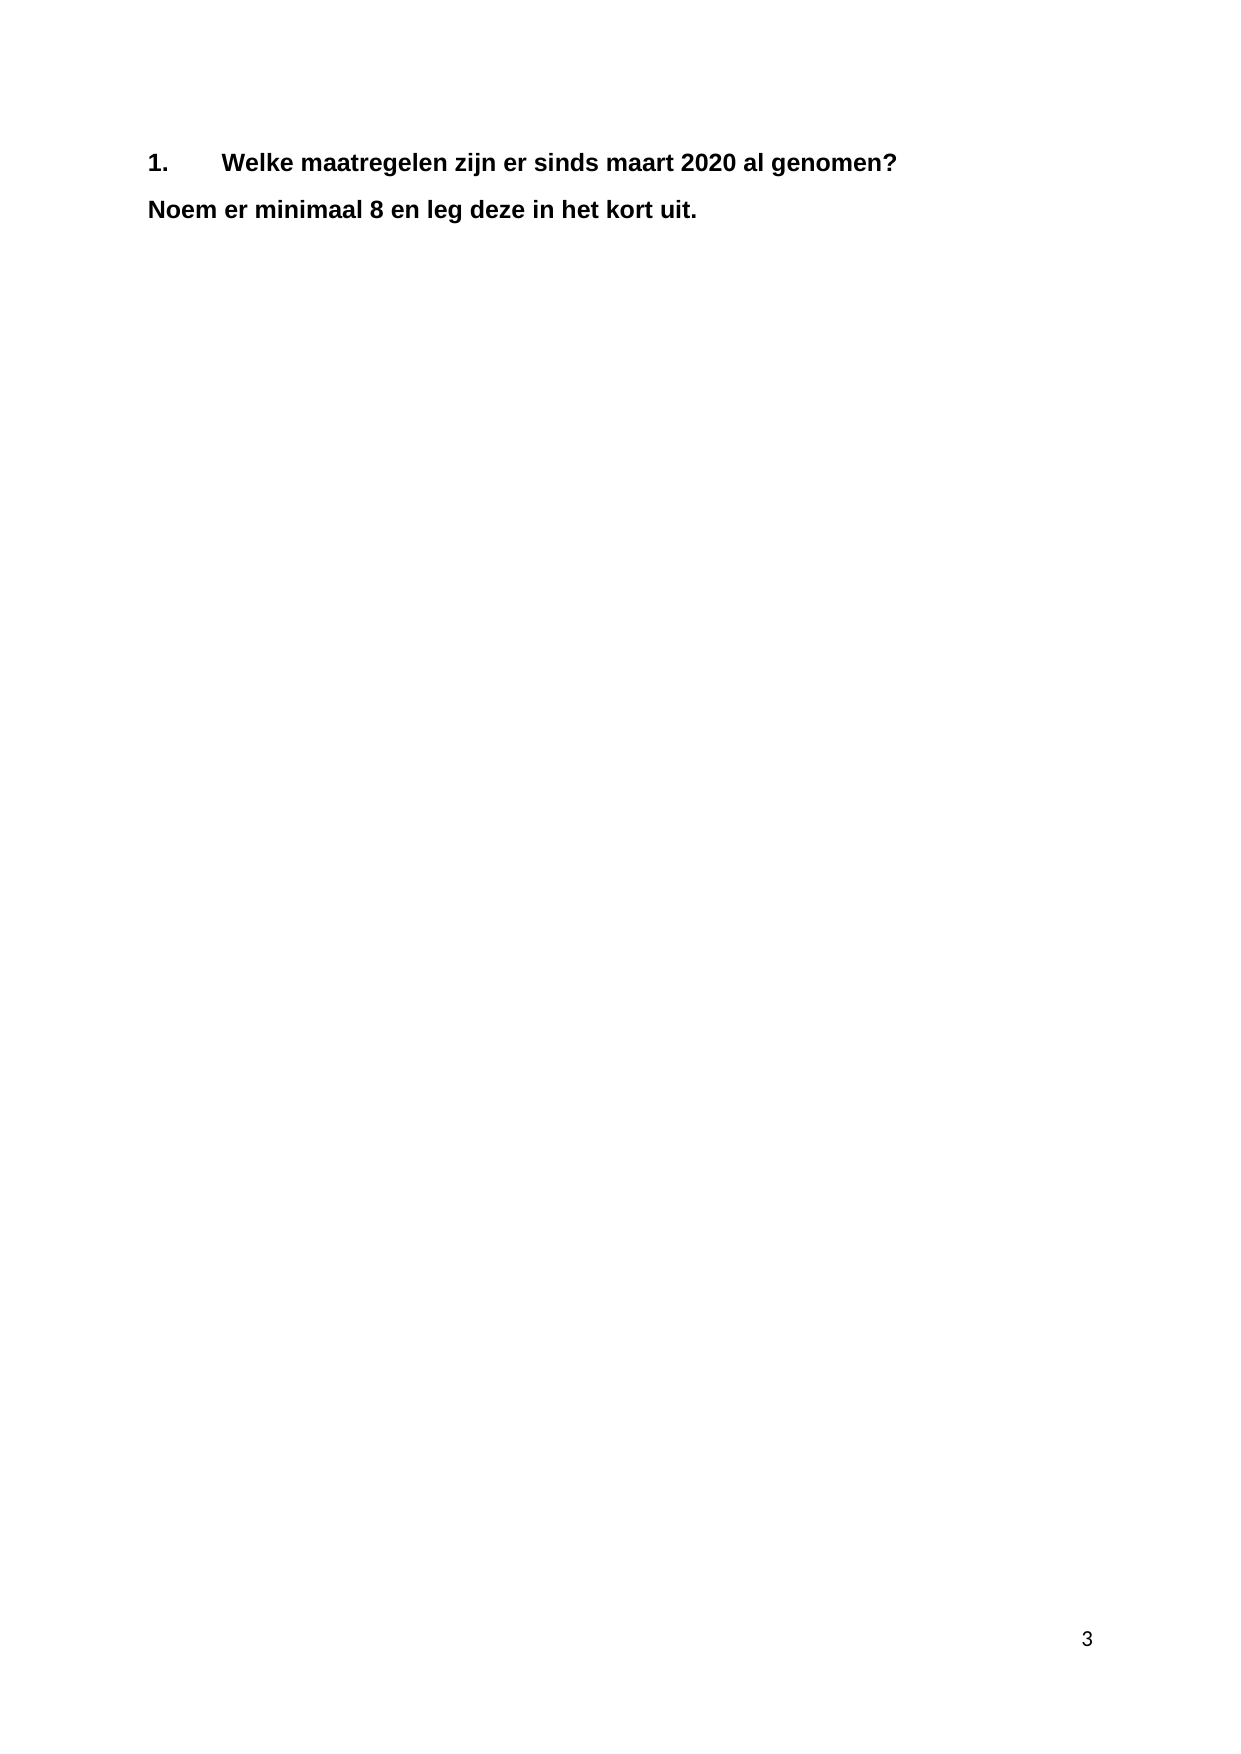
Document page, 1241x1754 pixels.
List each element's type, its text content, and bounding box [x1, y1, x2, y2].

text 1. Welke maatregelen zijn er sinds maart 2020 al genomen? [148, 148, 1093, 176]
text Noem er minimaal 8 en leg deze in het kort uit. [148, 195, 1093, 224]
